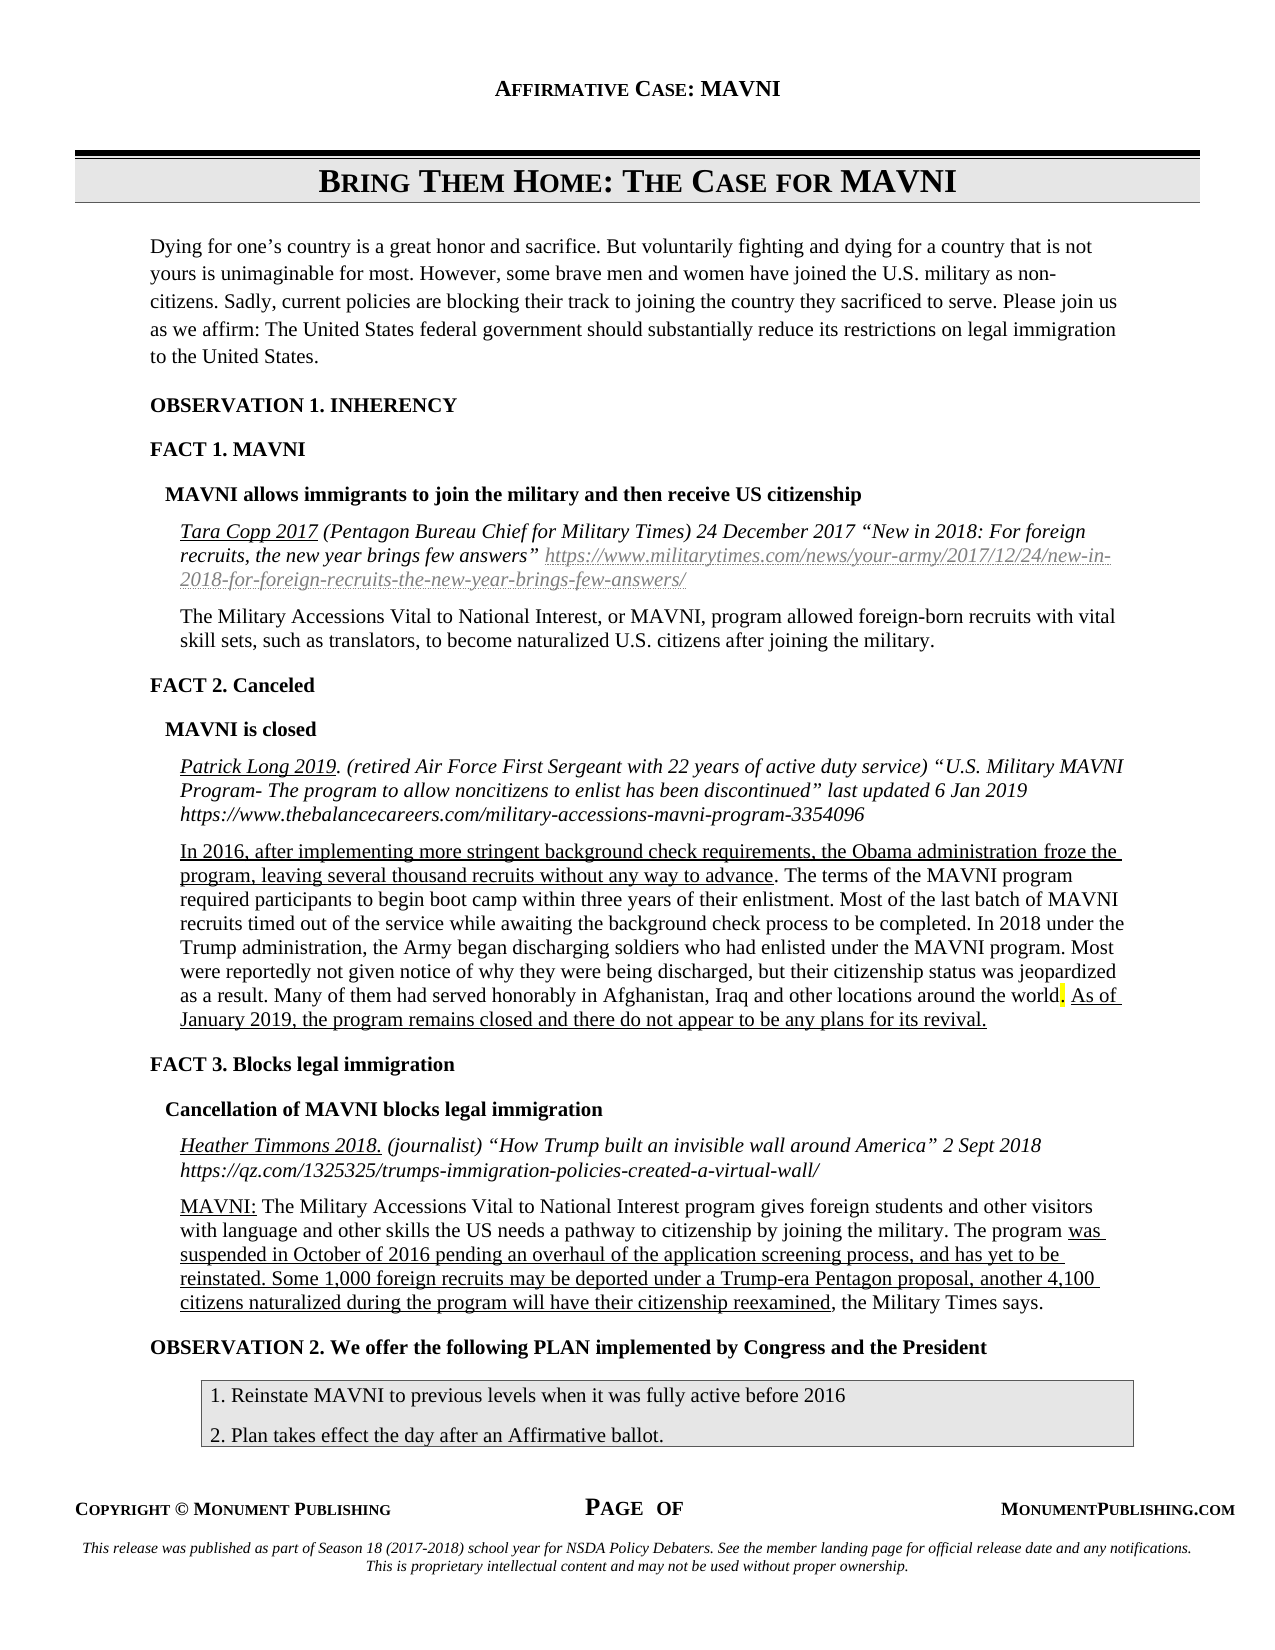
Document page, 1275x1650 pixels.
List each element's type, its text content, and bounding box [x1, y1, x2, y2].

text MAVNI allows immigrants to join the military and then receive US citizenship [165, 482, 1125, 506]
text MAVNI is closed [165, 717, 1125, 741]
text FACT 3. Blocks legal immigration [150, 1052, 1125, 1076]
list 2. Plan takes effect the day after an Affirmative ballot. [202, 1420, 1133, 1446]
text Tara Copp 2017 (Pentagon Bureau Chief for Military Times) 24 December 2017 “New in 2018: For foreign recruits, the new year brings few answers” https://www.militarytimes.com/news/your-army/2017/12/24/new-in-2018-for-foreign-recruits-the-new-year-brings-few-answers/ [180, 519, 1125, 591]
text The Military Accessions Vital to National Interest, or MAVNI, program allowed foreign-born recruits with vital skill sets, such as translators, to become naturalized U.S. citizens after joining the military. [180, 603, 1125, 652]
text FACT 2. Canceled [150, 672, 1125, 697]
text FACT 1. MAVNI [150, 437, 1125, 461]
text MAVNI: The Military Accessions Vital to National Interest program gives foreign students and other visitors with language and other skills the US needs a pathway to citizenship by joining the military. The program was suspended in October of 2016 pending an overhaul of the application screening process, and has yet to be reinstated. Some 1,000 foreign recruits may be deported under a Trump-era Pentagon proposal, another 4,100 citizens naturalized during the program will have their citizenship reexamined, the Military Times says. [180, 1194, 1125, 1314]
text Patrick Long 2019. (retired Air Force First Sergeant with 22 years of active duty service) “U.S. Military MAVNI Program- The program to allow noncitizens to enlist has been discontinued” last updated 6 Jan 2019 https://www.thebalancecareers.com/military-accessions-mavni-program-3354096 [180, 754, 1125, 826]
list 1. Reinstate MAVNI to previous levels when it was fully active before 2016 [202, 1381, 1133, 1407]
text OBSERVATION 2. We offer the following PLAN implemented by Congress and the President [150, 1335, 1125, 1359]
text OBSERVATION 1. INHERENCY [150, 392, 1125, 417]
text Cancellation of MAVNI blocks legal immigration [165, 1097, 1125, 1121]
text Dying for one’s country is a great honor and sacrifice. But voluntarily fighting and dying for a country that is not yours is unimaginable for most. However, some brave men and women have joined the U.S. military as non-citizens. Sadly, current policies are blocking their track to joining the country they sacrificed to serve. Please join us as we affirm: The United States federal government should substantially reduce its restrictions on legal immigration to the United States. [150, 234, 1125, 368]
text In 2016, after implementing more stringent background check requirements, the Obama administration froze the program, leaving several thousand recruits without any way to advance. The terms of the MAVNI program required participants to begin boot camp within three years of their enlistment. Most of the last batch of MAVNI recruits timed out of the service while awaiting the background check process to be completed. In 2018 under the Trump administration, the Army began discharging soldiers who had enlisted under the MAVNI program. Most were reportedly not given notice of why they were being discharged, but their citizenship status was jeopardized as a result. Many of them had served honorably in Afghanistan, Iraq and other locations around the world. As of January 2019, the program remains closed and there do not appear to be any plans for its revival. [180, 839, 1125, 1031]
text Heather Timmons 2018. (journalist) “How Trump built an invisible wall around America” 2 Sept 2018 https://qz.com/1325325/trumps-immigration-policies-created-a-virtual-wall/ [180, 1133, 1125, 1182]
title Bring Them Home: The Case for MAVNI [75, 159, 1200, 202]
